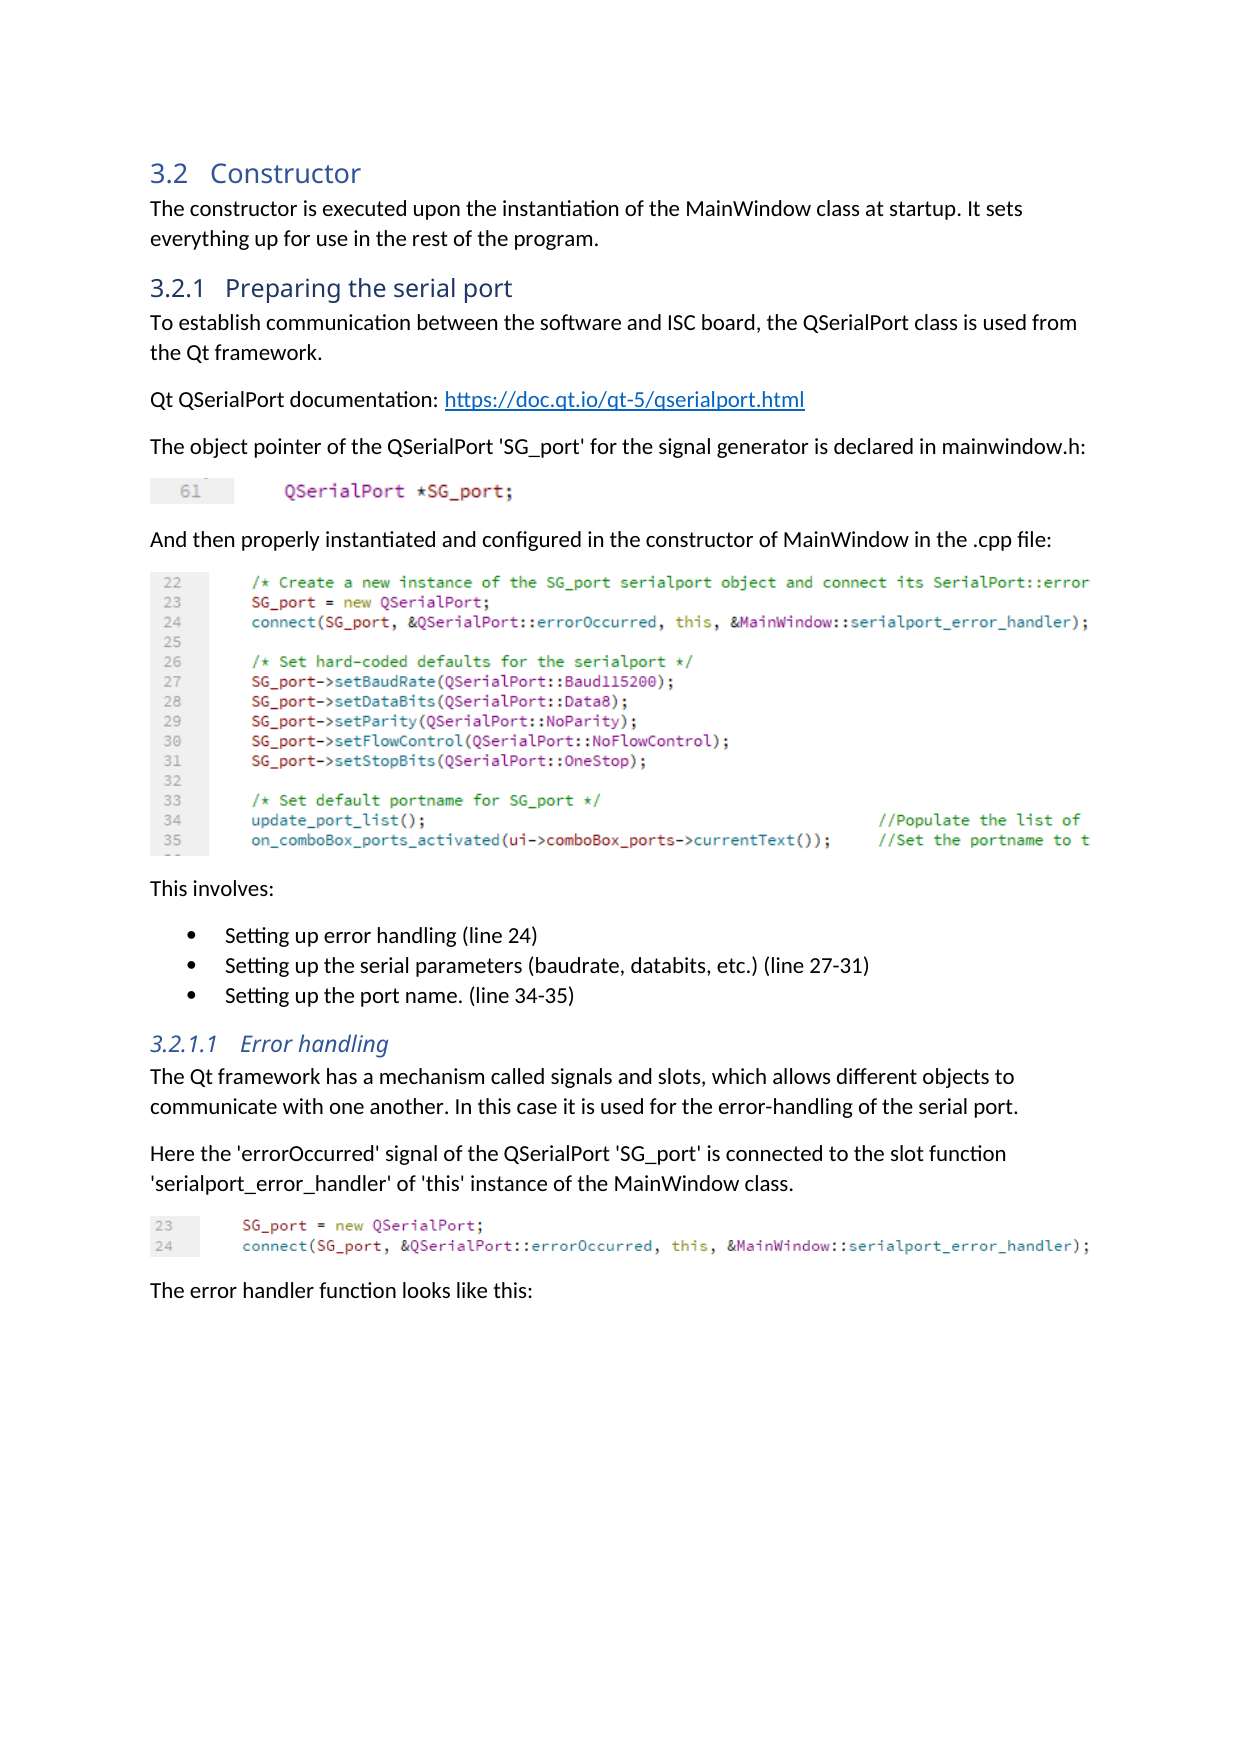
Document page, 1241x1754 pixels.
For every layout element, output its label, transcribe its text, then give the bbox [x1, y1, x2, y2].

text The constructor is executed upon the instantiation of the MainWindow class at startup. It sets everything up for use in the rest of the program. [150, 194, 1090, 252]
text Qt QSerialPort documentation: https://doc.qt.io/qt-5/qserialport.html [150, 385, 1090, 413]
subtitle Preparing the serial port [150, 271, 1090, 305]
subtitle Constructor [150, 154, 1090, 191]
picture [150, 1216, 1091, 1257]
list Setting up the serial parameters (baudrate, databits, etc.) (line 27-31) [187, 951, 1090, 979]
text The Qt framework has a mechanism called signals and slots, which allows different objects to communicate with one another. In this case it is used for the error-handling of the serial port. [150, 1062, 1090, 1120]
text And then properly instantiated and configured in the constructor of MainWindow in the .cpp file: [150, 526, 1090, 553]
subtitle Error handling [150, 1028, 1090, 1059]
list Setting up error handling (line 24) [187, 921, 1090, 949]
text The error handler function looks like this: [150, 1276, 1090, 1304]
text The object pointer of the QSerialPort 'SG_port' for the signal generator is declared in mainwindow.h: [150, 432, 1090, 460]
text This involves: [150, 874, 1090, 902]
picture [150, 572, 1091, 856]
text To establish communication between the software and ISC board, the QSerialPort class is used from the Qt framework. [150, 308, 1090, 366]
list Setting up the port name. (line 34-35) [187, 981, 1090, 1009]
picture [150, 478, 739, 504]
text Here the 'errorOccurred' signal of the QSerialPort 'SG_port' is connected to the slot function 'serialport_error_handler' of 'this' instance of the MainWindow class. [150, 1139, 1090, 1197]
